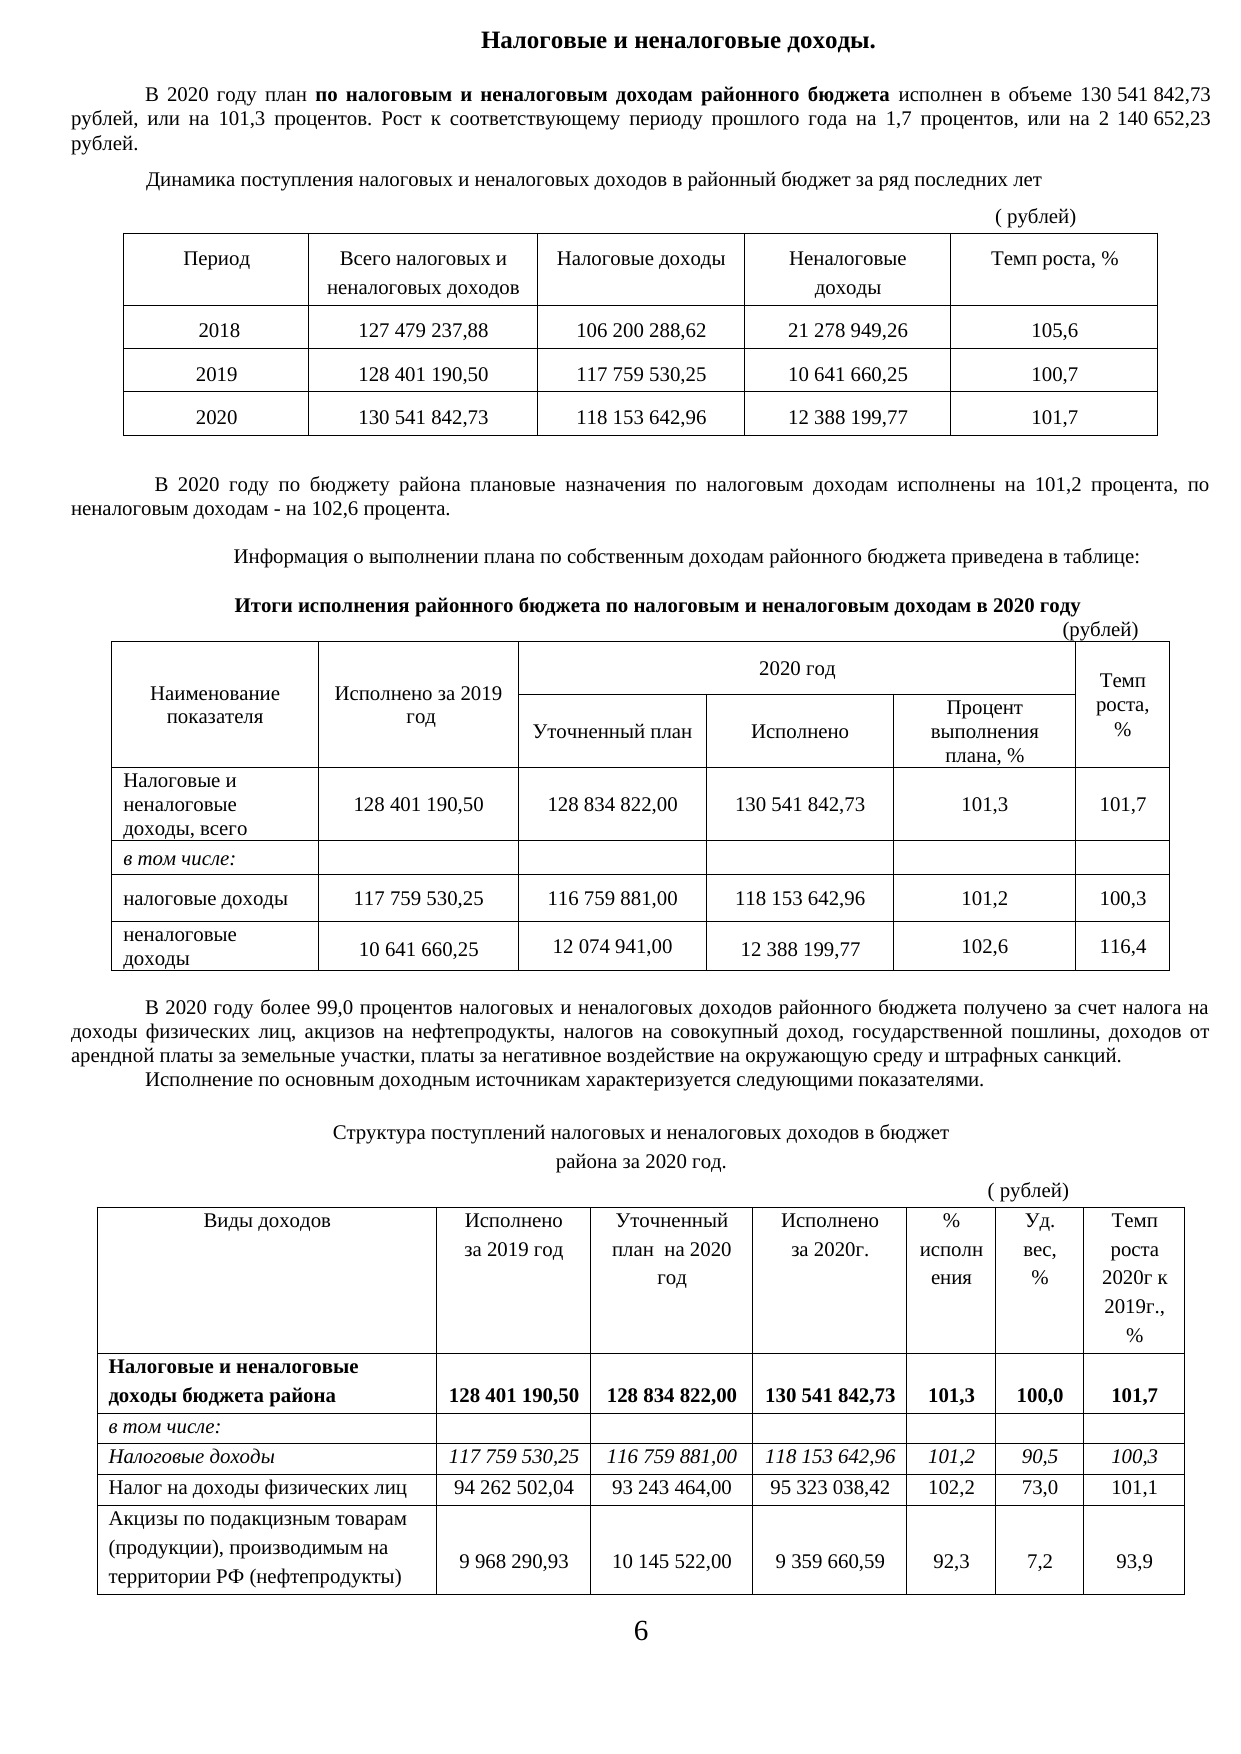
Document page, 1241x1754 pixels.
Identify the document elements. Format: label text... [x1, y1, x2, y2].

table_cell Налог на доходы физических лиц [98, 1475, 436, 1505]
table_cell 116 759 881,00 [591, 1444, 752, 1474]
table_cell 101,3 [907, 1354, 995, 1412]
table_cell 117 759 530,25 [538, 349, 744, 391]
table_cell 10 145 522,00 [591, 1506, 752, 1593]
text В 2020 году по бюджету района плановые назначения по налоговым доходам исполнены на 101,2 процента, по неналоговым доходам - на 102,6 процента. [71, 472, 1211, 520]
table_cell 100,3 [1076, 875, 1169, 921]
table_cell [1076, 841, 1169, 874]
table_cell 117 759 530,25 [437, 1444, 590, 1474]
table_header Наименование показателя [112, 642, 318, 767]
table_cell Налоговые доходы [98, 1444, 436, 1474]
table_cell [319, 841, 518, 874]
table_header Темп роста, % [1076, 642, 1169, 767]
table_cell [591, 1414, 752, 1443]
table_header Налоговые доходы [538, 234, 744, 304]
text Исполнение по основным доходным источникам характеризуется следующими показателями. [71, 1067, 1211, 1091]
table_cell Процент выполнения плана, % [894, 695, 1075, 767]
table_cell в том числе: [98, 1414, 436, 1443]
table_header Уд. вес, % [996, 1208, 1083, 1353]
table_cell 128 401 190,50 [309, 349, 537, 391]
table_cell 10 641 660,25 [745, 349, 950, 391]
table_cell 117 759 530,25 [319, 875, 518, 921]
table_cell 105,6 [951, 306, 1157, 348]
text ( рублей) [71, 203, 1211, 228]
table_cell 94 262 502,04 [437, 1475, 590, 1505]
table_cell 118 153 642,96 [707, 875, 893, 921]
table_header Темп роста, % [951, 234, 1157, 304]
text (рублей) [71, 617, 1211, 641]
table_cell 21 278 949,26 [745, 306, 950, 348]
table_cell Уточненный план [519, 695, 706, 767]
table_header Виды доходов [98, 1208, 436, 1353]
table_cell 101,2 [907, 1444, 995, 1474]
table_cell в том числе: [112, 841, 318, 874]
table_cell 2019 [124, 349, 308, 391]
table_cell 116,4 [1076, 922, 1169, 970]
table_cell 130 541 842,73 [309, 392, 537, 434]
table_cell 100,7 [951, 349, 1157, 391]
table_cell [519, 841, 706, 874]
table_cell [894, 841, 1075, 874]
table_cell 95 323 038,42 [753, 1475, 906, 1505]
table_cell 128 834 822,00 [519, 768, 706, 840]
table_cell [437, 1414, 590, 1443]
table_header % исполнения [907, 1208, 995, 1353]
table_cell 130 541 842,73 [707, 768, 893, 840]
table_header Уточненный план на 2020 год [591, 1208, 752, 1353]
table_header Исполнено за 2020г. [753, 1208, 906, 1353]
table_cell 90,5 [996, 1444, 1083, 1474]
text Налоговые и неналоговые доходы. [71, 25, 1211, 53]
table_cell 2018 [124, 306, 308, 348]
table_cell 12 074 941,00 [519, 922, 706, 970]
table_cell 101,7 [1084, 1354, 1184, 1412]
text Структура поступлений налоговых и неналоговых доходов в бюджет [71, 1120, 1211, 1144]
table_cell 92,3 [907, 1506, 995, 1593]
table_cell 127 479 237,88 [309, 306, 537, 348]
text Динамика поступления налоговых и неналоговых доходов в районный бюджет за ряд последних лет [71, 167, 1211, 191]
table_cell Акцизы по подакцизным товарам (продукции), производимым на территории РФ (нефтепродукты) [98, 1506, 436, 1593]
table_cell 118 153 642,96 [753, 1444, 906, 1474]
table_cell 106 200 288,62 [538, 306, 744, 348]
table_cell 101,2 [894, 875, 1075, 921]
text В 2020 году план по налоговым и неналоговым доходам районного бюджета исполнен в объеме 130 541 842,73 рублей, или на 101,3 процентов. Рост к соответствующему периоду прошлого года на 1,7 процентов, или на 2 140 652,23 рублей. [71, 82, 1211, 154]
table_cell [996, 1414, 1083, 1443]
table_cell 128 401 190,50 [319, 768, 518, 840]
table_cell [1084, 1414, 1184, 1443]
table_cell 12 388 199,77 [745, 392, 950, 434]
text В 2020 году более 99,0 процентов налоговых и неналоговых доходов районного бюджета получено за счет налога на доходы физических лиц, акцизов на нефтепродукты, налогов на совокупный доход, государственной пошлины, доходов от арендной платы за земельные участки, платы за негативное воздействие на окружающую среду и штрафных санкций. [71, 995, 1211, 1067]
table_cell 118 153 642,96 [538, 392, 744, 434]
table_header Исполнено за 2019 год [319, 642, 518, 767]
table_cell 102,2 [907, 1475, 995, 1505]
table_cell Исполнено [707, 695, 893, 767]
table_cell 101,7 [1076, 768, 1169, 840]
table_header Всего налоговых и неналоговых доходов [309, 234, 537, 304]
table_cell 128 834 822,00 [591, 1354, 752, 1412]
table_cell [907, 1414, 995, 1443]
table_cell 12 388 199,77 [707, 922, 893, 970]
table_header Период [124, 234, 308, 304]
table_cell 9 968 290,93 [437, 1506, 590, 1593]
text Информация о выполнении плана по собственным доходам районного бюджета приведена в таблице: [71, 544, 1211, 568]
table_header Исполнено за 2019 год [437, 1208, 590, 1353]
table_cell 101,7 [951, 392, 1157, 434]
text ( рублей) [71, 1178, 1211, 1202]
table_cell 101,1 [1084, 1475, 1184, 1505]
table_cell 130 541 842,73 [753, 1354, 906, 1412]
table_cell 128 401 190,50 [437, 1354, 590, 1412]
table_header 2020 год [519, 642, 1075, 694]
table_cell 93 243 464,00 [591, 1475, 752, 1505]
table_cell [753, 1414, 906, 1443]
table_cell неналоговые доходы [112, 922, 318, 970]
table_cell 73,0 [996, 1475, 1083, 1505]
table_cell 101,3 [894, 768, 1075, 840]
table_cell Налоговые и неналоговые доходы, всего [112, 768, 318, 840]
table_cell 100,0 [996, 1354, 1083, 1412]
table_cell 9 359 660,59 [753, 1506, 906, 1593]
table_cell Налоговые и неналоговые доходы бюджета района [98, 1354, 436, 1412]
table_cell 93,9 [1084, 1506, 1184, 1593]
text Итоги исполнения районного бюджета по налоговым и неналоговым доходам в 2020 году [71, 593, 1211, 617]
table_cell 100,3 [1084, 1444, 1184, 1474]
table_cell [707, 841, 893, 874]
table_cell налоговые доходы [112, 875, 318, 921]
table_cell 102,6 [894, 922, 1075, 970]
table_cell 10 641 660,25 [319, 922, 518, 970]
table_header Неналоговые доходы [745, 234, 950, 304]
table_cell 116 759 881,00 [519, 875, 706, 921]
table_cell 2020 [124, 392, 308, 434]
table_cell 7,2 [996, 1506, 1083, 1593]
table_header Темп роста 2020г к 2019г., % [1084, 1208, 1184, 1353]
text района за 2020 год. [71, 1149, 1211, 1173]
